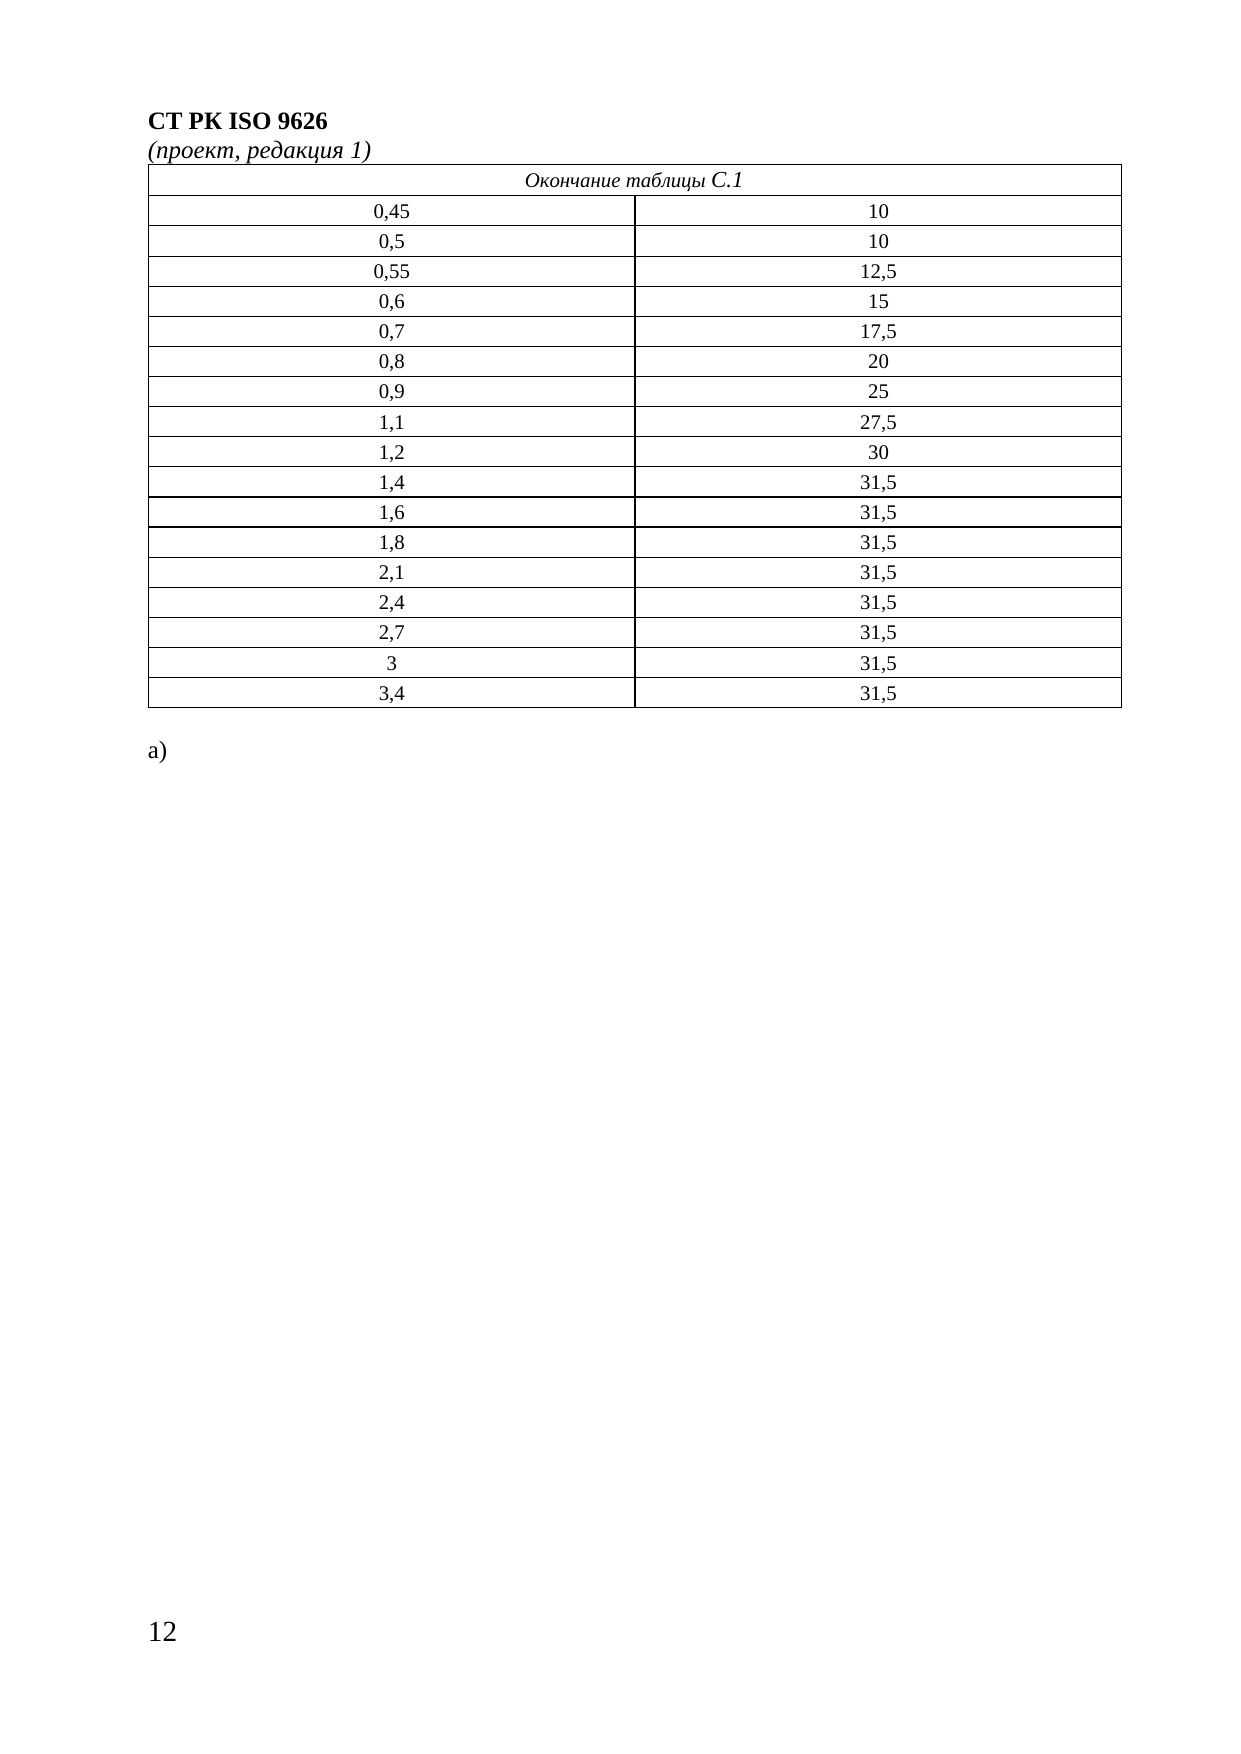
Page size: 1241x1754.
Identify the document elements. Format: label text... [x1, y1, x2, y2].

table_cell 31,5 [636, 618, 1121, 647]
table_cell 0,55 [149, 257, 634, 286]
table_cell 0,5 [149, 226, 634, 256]
table_cell 31,5 [636, 528, 1121, 557]
table_cell 31,5 [636, 498, 1121, 526]
table_cell 1,6 [149, 498, 634, 526]
table_cell 0,45 [149, 196, 634, 225]
table_cell 31,5 [636, 467, 1121, 496]
table_cell 10 [636, 196, 1121, 225]
table_cell 1,1 [149, 407, 634, 436]
table_cell 2,7 [149, 618, 634, 647]
table_cell 30 [636, 437, 1121, 466]
table_cell 1,8 [149, 528, 634, 557]
table_cell 15 [636, 287, 1121, 316]
table_cell 10 [636, 226, 1121, 256]
table_cell 0,6 [149, 287, 634, 316]
table_cell 31,5 [636, 588, 1121, 617]
table_cell 27,5 [636, 407, 1121, 436]
table_cell 2,4 [149, 588, 634, 617]
table_cell 1,4 [149, 467, 634, 496]
table_cell 20 [636, 347, 1121, 376]
table_cell 31,5 [636, 648, 1121, 677]
table_cell 0,9 [149, 377, 634, 406]
table_cell 31,5 [636, 558, 1121, 587]
table_cell 2,1 [149, 558, 634, 587]
table_cell 25 [636, 377, 1121, 406]
table_cell Окончание таблицы С.1 [149, 165, 1121, 195]
table_cell 3,4 [149, 678, 634, 707]
table_cell 0,7 [149, 317, 634, 346]
table_cell 0,8 [149, 347, 634, 376]
table_cell 17,5 [636, 317, 1121, 346]
table_cell 12,5 [636, 257, 1121, 286]
table_cell 3 [149, 648, 634, 677]
table_cell 1,2 [149, 437, 634, 466]
table_cell 31,5 [636, 678, 1121, 707]
